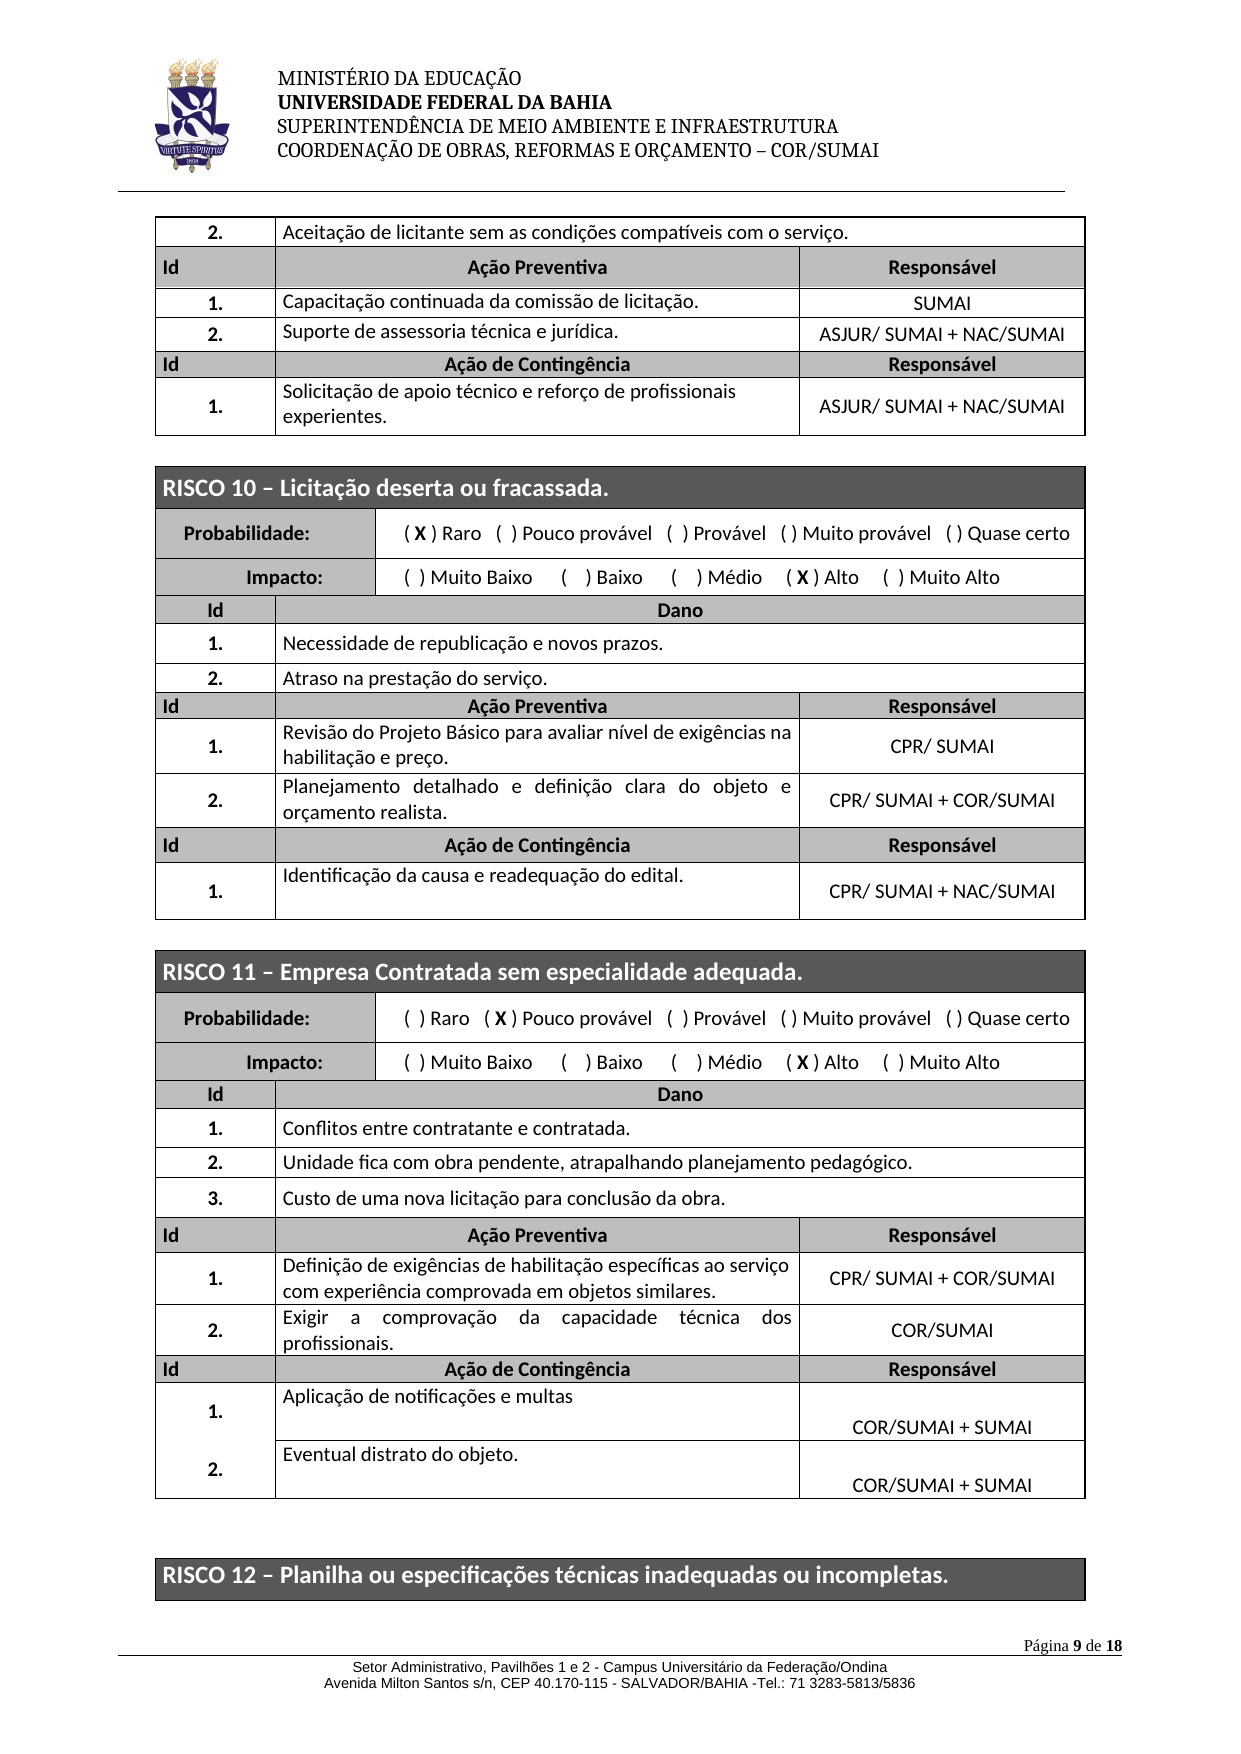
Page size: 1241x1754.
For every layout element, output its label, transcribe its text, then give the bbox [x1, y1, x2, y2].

table_cell SUMAI [800, 289, 1084, 317]
table_cell CPR/ SUMAI + COR/SUMAI [800, 774, 1084, 827]
table_cell Impacto: [156, 1043, 375, 1080]
table_cell Id [156, 352, 275, 377]
table_cell Responsável [800, 828, 1084, 862]
table_cell 2. [156, 1148, 275, 1177]
table_cell Dano [276, 1081, 1084, 1108]
table_cell 2. [156, 1440, 275, 1497]
table_cell 2. [156, 664, 275, 692]
table_cell Identificação da causa e readequação do edital. [276, 863, 799, 919]
table_cell Capacitação continuada da comissão de licitação. [276, 289, 799, 317]
table_cell Planejamento detalhado e definição clara do objeto e orçamento realista. [276, 774, 799, 827]
table_cell 1. [156, 1109, 275, 1147]
table_cell ASJUR/ SUMAI + NAC/SUMAI [800, 318, 1084, 351]
table_cell CPR/ SUMAI [800, 719, 1084, 772]
table_cell Id [156, 1081, 275, 1108]
table_cell 2. [156, 218, 275, 246]
table_cell Id [156, 693, 275, 718]
table_cell Responsável [800, 247, 1084, 287]
table_cell Ação Preventiva [276, 693, 799, 718]
table_cell COR/SUMAI + SUMAI [800, 1383, 1084, 1440]
table_cell Responsável [800, 352, 1084, 377]
table_cell 2. [156, 318, 275, 351]
table_cell Ação Preventiva [276, 247, 799, 287]
table_cell CPR/ SUMAI + NAC/SUMAI [800, 863, 1084, 919]
picture [154, 57, 230, 173]
table_cell Responsável [800, 1218, 1084, 1252]
table_cell COR/SUMAI [800, 1305, 1084, 1355]
table_cell 2. [156, 1305, 275, 1355]
table_cell 1. [156, 624, 275, 662]
table_cell Necessidade de republicação e novos prazos. [276, 624, 1084, 662]
table_cell Id [156, 1218, 275, 1252]
table_cell Ação de Contingência [276, 352, 799, 377]
table_cell Aplicação de notificações e multas [276, 1383, 799, 1440]
table_cell 3. [156, 1178, 275, 1217]
table_cell 2. [156, 774, 275, 827]
table_cell 1. [156, 863, 275, 919]
table_cell ( ) Raro ( X ) Pouco provável ( ) Provável ( ) Muito provável ( ) Quase certo [376, 993, 1084, 1042]
table_header RISCO 11 – Empresa Contratada sem especialidade adequada. [156, 951, 1084, 992]
table_cell Responsável [800, 693, 1084, 718]
table_cell Ação de Contingência [276, 1356, 799, 1382]
table_cell ASJUR/ SUMAI + NAC/SUMAI [800, 378, 1084, 435]
table_cell Suporte de assessoria técnica e jurídica. [276, 318, 799, 351]
table_cell Custo de uma nova licitação para conclusão da obra. [276, 1178, 1084, 1217]
table_cell Id [156, 1356, 275, 1382]
table_cell Atraso na prestação do serviço. [276, 664, 1084, 692]
table_header RISCO 10 – Licitação deserta ou fracassada. [156, 467, 1084, 508]
table_cell Probabilidade: [156, 993, 375, 1042]
table_cell CPR/ SUMAI + COR/SUMAI [800, 1253, 1084, 1303]
table_cell Aceitação de licitante sem as condições compatíveis com o serviço. [276, 218, 1084, 246]
table_cell Impacto: [156, 559, 375, 595]
table_cell Exigir a comprovação da capacidade técnica dos profissionais. [276, 1305, 799, 1355]
table_cell 1. [156, 289, 275, 317]
table_cell Dano [276, 596, 1084, 623]
table_cell Id [156, 596, 275, 623]
table_cell ( X ) Raro ( ) Pouco provável ( ) Provável ( ) Muito provável ( ) Quase certo [376, 509, 1084, 558]
table_cell Eventual distrato do objeto. [276, 1441, 799, 1497]
table_cell Ação Preventiva [276, 1218, 799, 1252]
table_cell 1. [156, 378, 275, 435]
table_cell Conflitos entre contratante e contratada. [276, 1109, 1084, 1147]
table_cell ( ) Muito Baixo ( ) Baixo ( ) Médio ( X ) Alto ( ) Muito Alto [376, 559, 1084, 595]
table_cell 1. [156, 1253, 275, 1303]
table_cell 1. [156, 719, 275, 772]
table_cell Revisão do Projeto Básico para avaliar nível de exigências na habilitação e preço. [276, 719, 799, 772]
table_cell Ação de Contingência [276, 828, 799, 862]
table_cell COR/SUMAI + SUMAI [800, 1441, 1084, 1497]
table_cell Probabilidade: [156, 509, 375, 558]
table_cell Id [156, 828, 275, 862]
table_cell Solicitação de apoio técnico e reforço de profissionais experientes. [276, 378, 799, 435]
table_cell Responsável [800, 1356, 1084, 1382]
table_cell Unidade fica com obra pendente, atrapalhando planejamento pedagógico. [276, 1148, 1084, 1177]
table_cell Definição de exigências de habilitação específicas ao serviço com experiência comprovada em objetos similares. [276, 1253, 799, 1303]
table_cell Id [156, 247, 275, 287]
table_cell 1. [156, 1383, 275, 1440]
table_cell ( ) Muito Baixo ( ) Baixo ( ) Médio ( X ) Alto ( ) Muito Alto [376, 1043, 1084, 1080]
table_header RISCO 12 – Planilha ou especificações técnicas inadequadas ou incompletas. [156, 1559, 1084, 1600]
